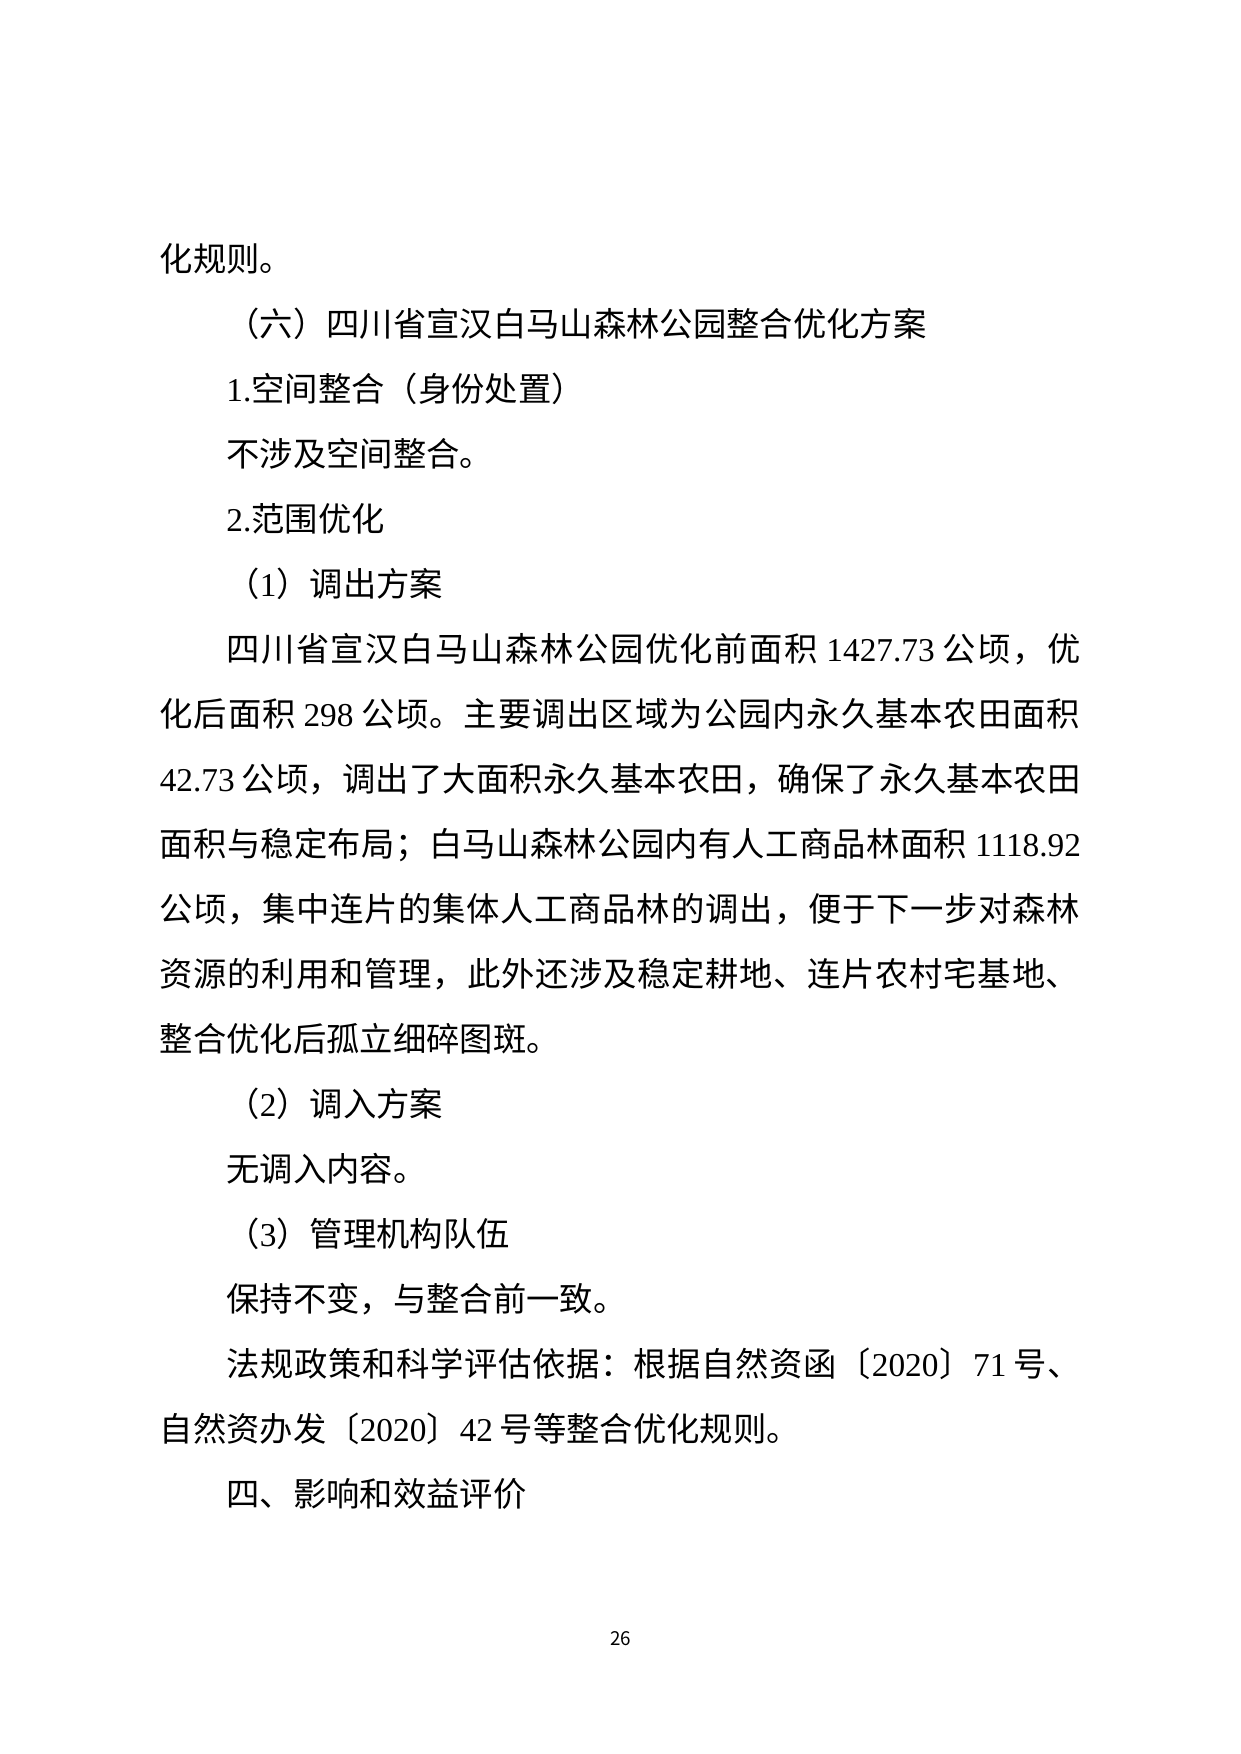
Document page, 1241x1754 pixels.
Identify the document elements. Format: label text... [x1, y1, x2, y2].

list 不涉及空间整合。 [159, 419, 1081, 484]
text （2）调入方案 [159, 1069, 1081, 1134]
list （3）管理机构队伍 [159, 1199, 1081, 1264]
subtitle （六）四川省宣汉白马山森林公园整合优化方案 [159, 289, 1081, 354]
subtitle 四、影响和效益评价 [159, 1459, 1081, 1524]
list 2.范围优化 [159, 484, 1081, 549]
list 法规政策和科学评估依据：根据自然资函〔2020〕71号、自然资办发〔2020〕42号等整合优化规则。 [159, 1329, 1081, 1459]
text 1.空间整合（身份处置） [159, 354, 1081, 419]
text （1）调出方案 [159, 549, 1081, 614]
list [159, 224, 1081, 289]
text 四川省宣汉白马山森林公园优化前面积1427.73公顷，优化后面积298公顷。主要调出区域为公园内永久基本农田面积42.73公顷，调出了大面积永久基本农田，确保了永久基本农田面积与稳定布局；白马山森林公园内有人工商品林面积1118.92公顷，集中连片的集体人工商品林的调出，便于下一步对森林资源的利用和管理，此外还涉及稳定耕地、连片农村宅基地、整合优化后孤立细碎图斑。 [159, 614, 1081, 1069]
list 无调入内容。 [159, 1134, 1081, 1199]
list 保持不变，与整合前一致。 [159, 1264, 1081, 1329]
